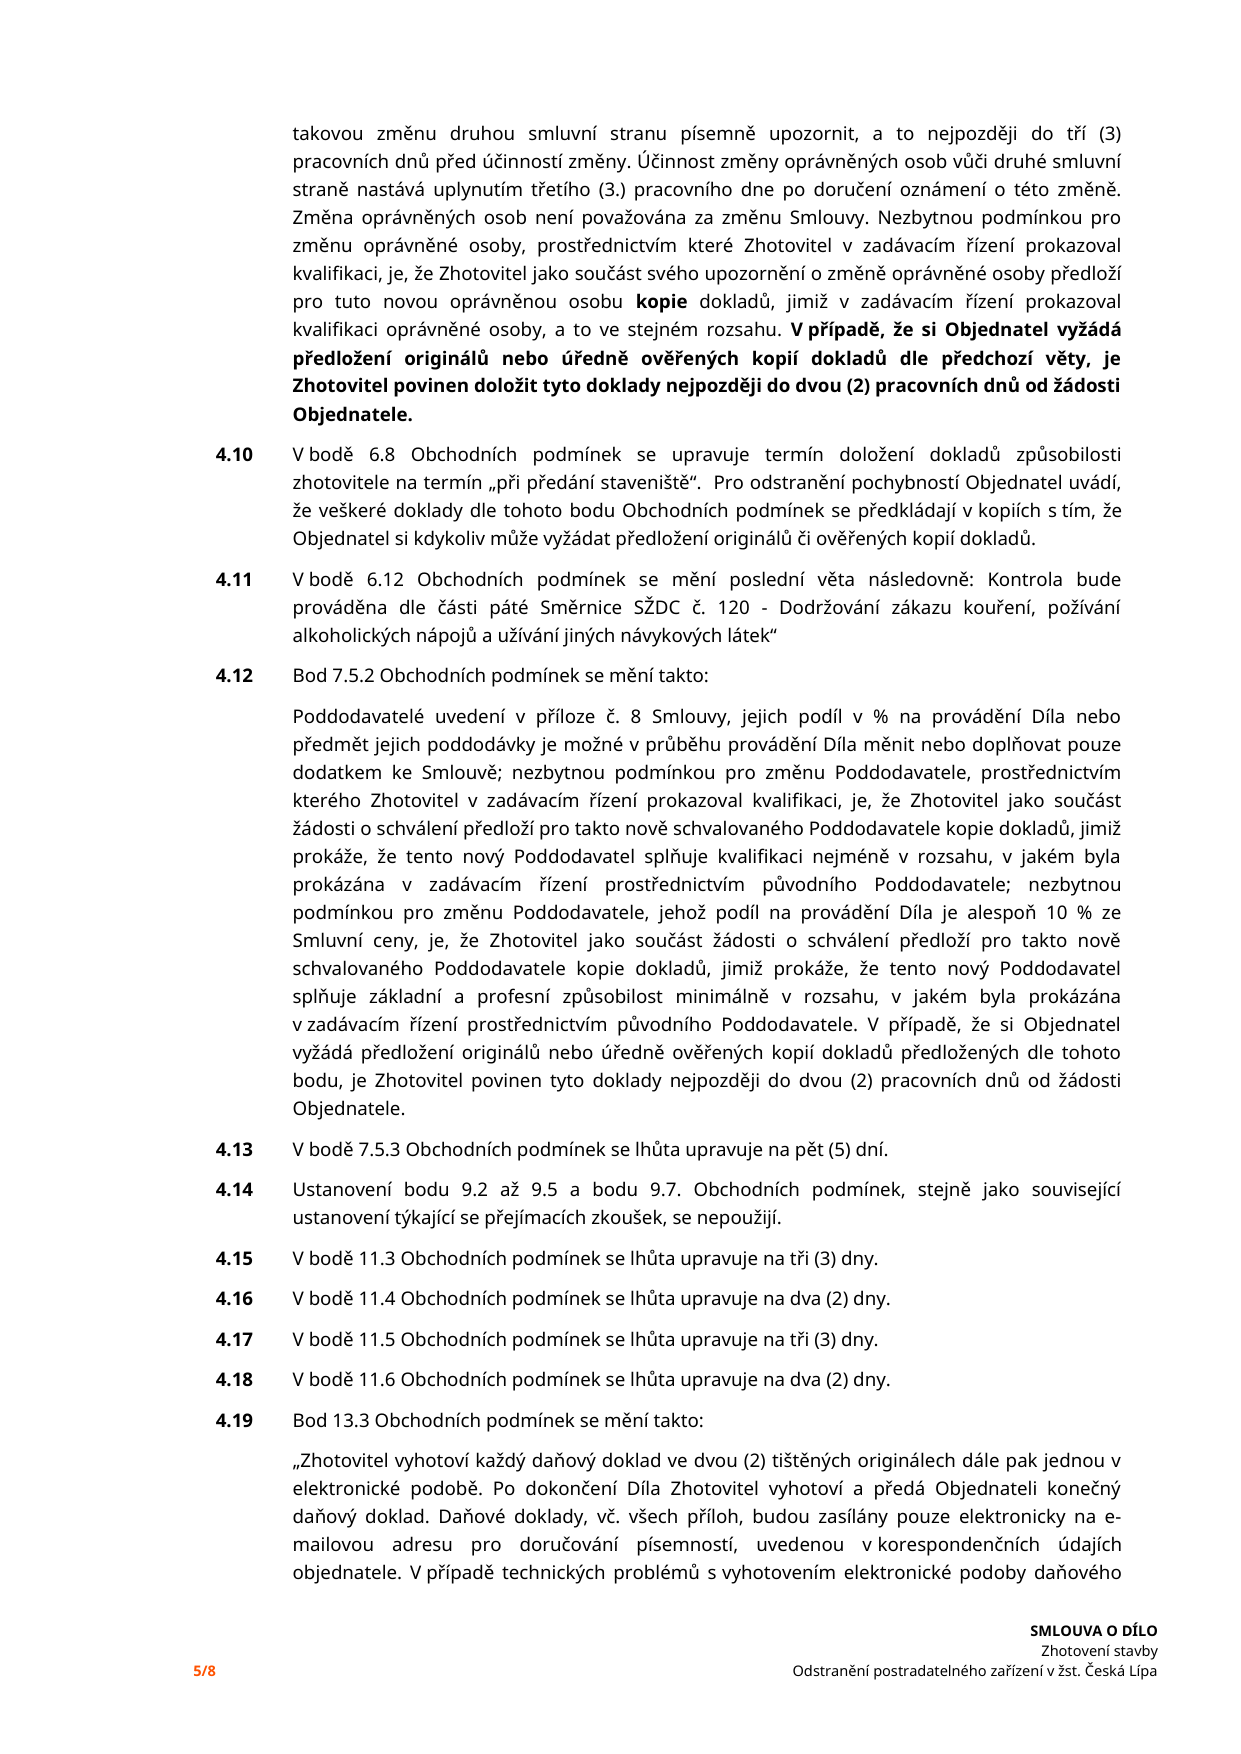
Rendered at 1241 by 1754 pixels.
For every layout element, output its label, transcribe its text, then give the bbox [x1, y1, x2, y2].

text Ustanovení bodu 9.2 až 9.5 a bodu 9.7. Obchodních podmínek, stejně jako související ustanovení týkající se přejímacích zkoušek, se nepoužijí. [216, 1176, 1122, 1230]
text V bodě 11.3 Obchodních podmínek se lhůta upravuje na tři (3) dny. [216, 1245, 1122, 1270]
text Poddodavatelé uvedení v příloze č. 8 Smlouvy, jejich podíl v % na provádění Díla nebo předmět jejich poddodávky je možné v průběhu provádění Díla měnit nebo doplňovat pouze dodatkem ke Smlouvě; nezbytnou podmínkou pro změnu Poddodavatele, prostřednictvím kterého Zhotovitel v zadávacím řízení prokazoval kvalifikaci, je, že Zhotovitel jako součást žádosti o schválení předloží pro takto nově schvalovaného Poddodavatele kopie dokladů, jimiž prokáže, že tento nový Poddodavatel splňuje kvalifikaci nejméně v rozsahu, v jakém byla prokázána v zadávacím řízení prostřednictvím původního Poddodavatele; nezbytnou podmínkou pro změnu Poddodavatele, jehož podíl na provádění Díla je alespoň 10 % ze Smluvní ceny, je, že Zhotovitel jako součást žádosti o schválení předloží pro takto nově schvalovaného Poddodavatele kopie dokladů, jimiž prokáže, že tento nový Poddodavatel splňuje základní a profesní způsobilost minimálně v rozsahu, v jakém byla prokázána v zadávacím řízení prostřednictvím původního Poddodavatele. V případě, že si Objednatel vyžádá předložení originálů nebo úředně ověřených kopií dokladů předložených dle tohoto bodu, je Zhotovitel povinen tyto doklady nejpozději do dvou (2) pracovních dnů od žádosti Objednatele. [292, 703, 1122, 1121]
text V bodě 11.4 Obchodních podmínek se lhůta upravuje na dva (2) dny. [216, 1285, 1122, 1311]
text V bodě 6.8 Obchodních podmínek se upravuje termín doložení dokladů způsobilosti zhotovitele na termín „při předání staveniště“. Pro odstranění pochybností Objednatel uvádí, že veškeré doklady dle tohoto bodu Obchodních podmínek se předkládají v kopiích s tím, že Objednatel si kdykoliv může vyžádat předložení originálů či ověřených kopií dokladů. [216, 441, 1122, 551]
text Bod 7.5.2 Obchodních podmínek se mění takto: [216, 662, 1122, 688]
text V bodě 6.12 Obchodních podmínek se mění poslední věta následovně: Kontrola bude prováděna dle části páté Směrnice SŽDC č. 120 - Dodržování zákazu kouření, požívání alkoholických nápojů a užívání jiných návykových látek“ [216, 566, 1122, 647]
text V bodě 11.5 Obchodních podmínek se lhůta upravuje na tři (3) dny. [216, 1326, 1122, 1351]
text V bodě 11.6 Obchodních podmínek se lhůta upravuje na dva (2) dny. [216, 1366, 1122, 1392]
text V bodě 7.5.3 Obchodních podmínek se lhůta upravuje na pět (5) dní. [216, 1136, 1122, 1161]
text Bod 13.3 Obchodních podmínek se mění takto: [216, 1407, 1122, 1432]
